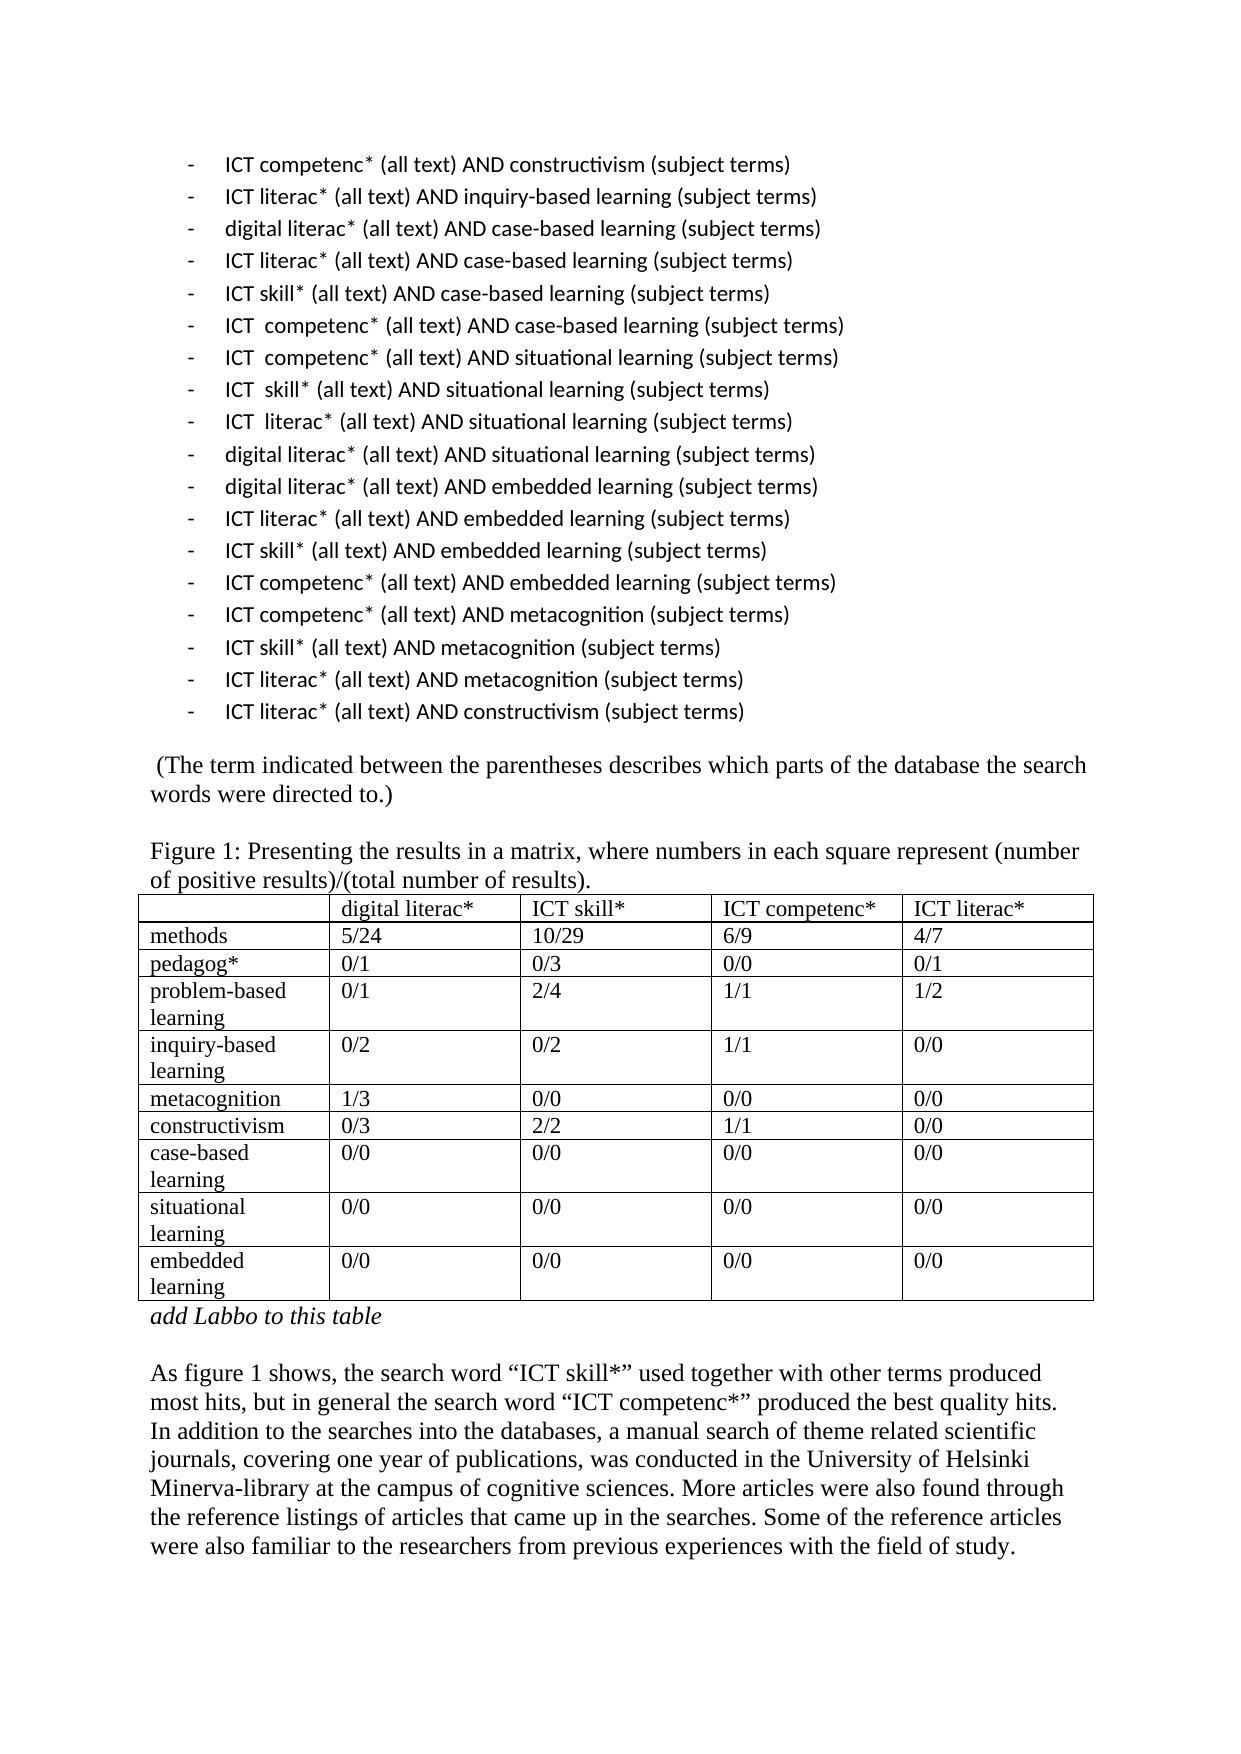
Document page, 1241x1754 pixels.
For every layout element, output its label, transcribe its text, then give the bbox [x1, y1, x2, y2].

table_cell 0/0 [521, 1085, 711, 1111]
table_cell 0/0 [903, 1247, 1093, 1300]
list ICT competenc* (all text) AND constructivism (subject terms) [187, 150, 1090, 178]
table_cell 2/4 [521, 977, 711, 1030]
text add Labbo to this table [150, 1301, 1090, 1329]
list ICT literac* (all text) AND embedded learning (subject terms) [187, 504, 1090, 532]
list ICT skill* (all text) AND case-based learning (subject terms) [187, 279, 1090, 307]
list ICT competenc* (all text) AND case-based learning (subject terms) [187, 311, 1090, 339]
table_cell embedded learning [139, 1247, 329, 1300]
text In addition to the searches into the databases, a manual search of theme related scientific journals, covering one year of publications, was conducted in the University of Helsinki Minerva-library at the campus of cognitive sciences. More articles were also found through the reference listings of articles that came up in the searches. Some of the reference articles were also familiar to the researchers from previous experiences with the field of study. [150, 1416, 1090, 1559]
list ICT competenc* (all text) AND metacognition (subject terms) [187, 601, 1090, 629]
table_cell 0/0 [521, 1140, 711, 1192]
table_cell 0/0 [330, 1247, 520, 1300]
text Figure 1: Presenting the results in a matrix, where numbers in each square represent (number of positive results)/(total number of results). [150, 836, 1090, 894]
table_cell 0/0 [330, 1140, 520, 1192]
list ICT skill* (all text) AND situational learning (subject terms) [187, 375, 1090, 403]
table_cell metacognition [139, 1085, 329, 1111]
table_cell 0/0 [903, 1140, 1093, 1192]
table_header ICT competenc* [712, 895, 902, 921]
list ICT skill* (all text) AND embedded learning (subject terms) [187, 536, 1090, 564]
list ICT literac* (all text) AND metacognition (subject terms) [187, 665, 1090, 693]
table_cell 0/0 [903, 1112, 1093, 1138]
list ICT literac* (all text) AND constructivism (subject terms) [187, 697, 1090, 725]
table_cell 0/2 [330, 1031, 520, 1084]
table_cell pedagog* [139, 950, 329, 976]
table_cell 0/1 [330, 950, 520, 976]
table_header [139, 895, 329, 921]
table_cell 0/1 [903, 950, 1093, 976]
table_cell 1/1 [712, 1112, 902, 1138]
table_cell 0/3 [330, 1112, 520, 1138]
list ICT literac* (all text) AND situational learning (subject terms) [187, 407, 1090, 436]
list ICT literac* (all text) AND case-based learning (subject terms) [187, 247, 1090, 274]
table_cell inquiry-based learning [139, 1031, 329, 1084]
table_header digital literac* [330, 895, 520, 921]
table_header ICT skill* [521, 895, 711, 921]
list ICT competenc* (all text) AND situational learning (subject terms) [187, 343, 1090, 371]
table_cell 10/29 [521, 923, 711, 949]
list digital literac* (all text) AND case-based learning (subject terms) [187, 214, 1090, 242]
table_cell 0/0 [330, 1193, 520, 1246]
list digital literac* (all text) AND embedded learning (subject terms) [187, 472, 1090, 500]
table_cell 0/0 [903, 1031, 1093, 1084]
text (The term indicated between the parentheses describes which parts of the database the search words were directed to.) [150, 750, 1090, 808]
table_cell 1/1 [712, 1031, 902, 1084]
list ICT skill* (all text) AND metacognition (subject terms) [187, 633, 1090, 661]
table_cell 0/0 [712, 1193, 902, 1246]
table_cell 0/0 [903, 1193, 1093, 1246]
table_cell 0/3 [521, 950, 711, 976]
table_cell 0/0 [903, 1085, 1093, 1111]
table_cell methods [139, 923, 329, 949]
table_cell 5/24 [330, 923, 520, 949]
table_cell 1/2 [903, 977, 1093, 1030]
table_cell 1/3 [330, 1085, 520, 1111]
table_cell 0/0 [712, 950, 902, 976]
list ICT competenc* (all text) AND embedded learning (subject terms) [187, 568, 1090, 596]
table_cell 6/9 [712, 923, 902, 949]
table_cell 0/1 [330, 977, 520, 1030]
table_cell problem-based learning [139, 977, 329, 1030]
list ICT literac* (all text) AND inquiry-based learning (subject terms) [187, 182, 1090, 210]
table_cell 0/0 [521, 1193, 711, 1246]
table_cell 0/0 [712, 1085, 902, 1111]
table_header ICT literac* [903, 895, 1093, 921]
table_cell constructivism [139, 1112, 329, 1138]
table_cell 0/0 [712, 1247, 902, 1300]
table_cell case-based learning [139, 1140, 329, 1192]
table_cell 4/7 [903, 923, 1093, 949]
table_cell 2/2 [521, 1112, 711, 1138]
table_cell 1/1 [712, 977, 902, 1030]
text As figure 1 shows, the search word “ICT skill*” used together with other terms produced most hits, but in general the search word “ICT competenc*” produced the best quality hits. [150, 1358, 1090, 1416]
table_cell 0/2 [521, 1031, 711, 1084]
table_cell 0/0 [712, 1140, 902, 1192]
table_cell 0/0 [521, 1247, 711, 1300]
table_cell situational learning [139, 1193, 329, 1246]
list digital literac* (all text) AND situational learning (subject terms) [187, 440, 1090, 468]
